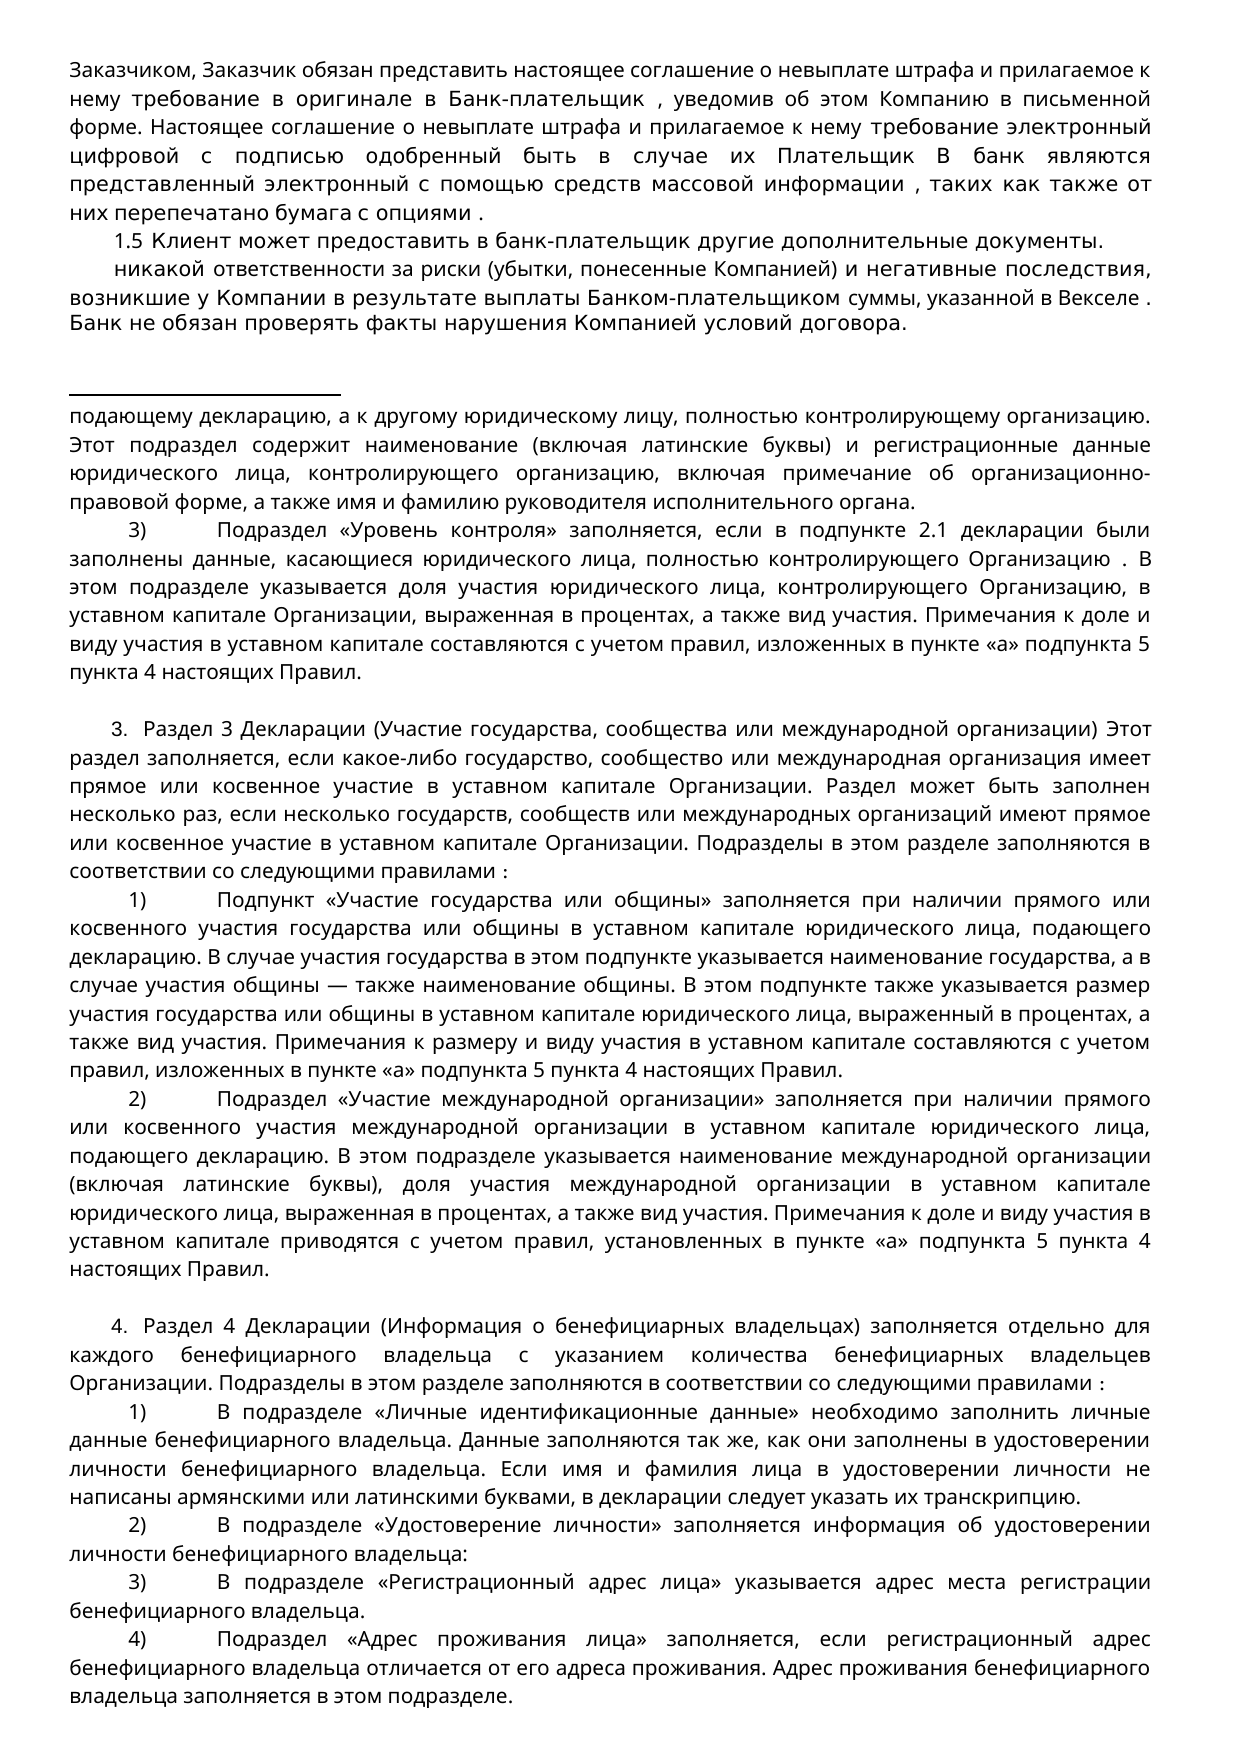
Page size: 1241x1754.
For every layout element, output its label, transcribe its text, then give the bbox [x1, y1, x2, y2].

text 1.4 В случае неисполнения или ненадлежащего исполнения Компанией договора, заключенного в результате процедуры закупок, если это приводит к одностороннему расторжению договора Заказчиком, Заказчик обязан представить настоящее соглашение о невыплате штрафа и прилагаемое к нему требование в оригинале в Банк-плательщик , уведомив об этом Компанию в письменной форме. Настоящее соглашение о невыплате штрафа и прилагаемое к нему требование электронный цифровой с подписью одобренный быть в случае их Плательщик В банк являются представленный электронный с помощью средств массовой информации , таких как также от них перепечатано бумага с опциями . [69, 56, 1152, 226]
text никакой ответственности за риски (убытки, понесенные Компанией) и негативные последствия, возникшие у Компании в результате выплаты Банком-плательщиком суммы, указанной в Векселе . Банк не обязан проверять факты нарушения Компанией условий договора. [69, 254, 1152, 336]
list Клиент может предоставить в банк-плательщик другие дополнительные документы. [113, 226, 1152, 254]
